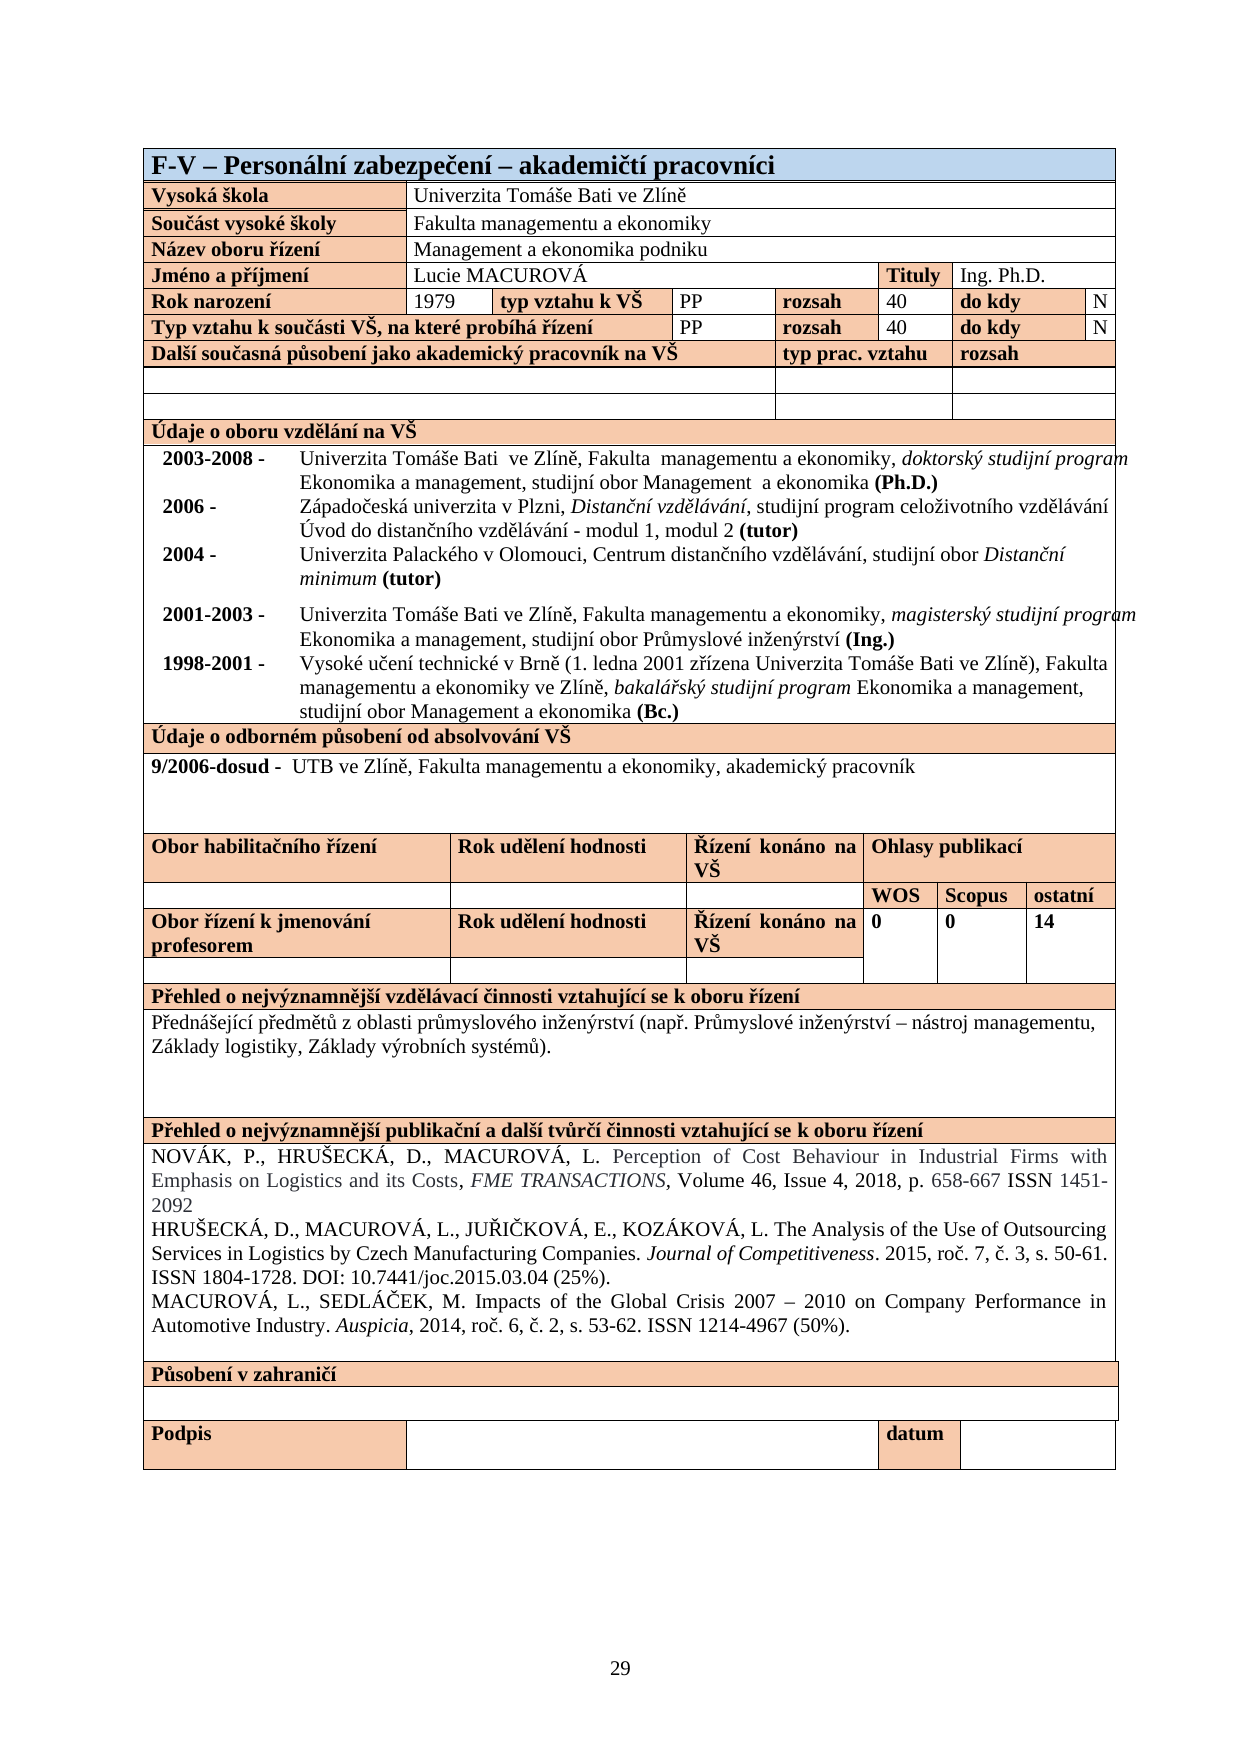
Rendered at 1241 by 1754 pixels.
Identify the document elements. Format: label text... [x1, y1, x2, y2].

table_cell Tituly [879, 263, 952, 288]
table_cell Další současná působení jako akademický pracovník na VŠ [144, 341, 775, 366]
table_cell [451, 883, 686, 908]
table_cell Údaje o odborném působení od absolvování VŠ [144, 724, 1115, 753]
table_cell Rok udělení hodnosti [451, 909, 686, 957]
table_cell typ vztahu k VŠ [493, 289, 672, 314]
table_cell NOVÁK, P., HRUŠECKÁ, D., MACUROVÁ, L. Perception of Cost Behaviour in Industrial Firms with Emphasis on Logistics and its Costs, FME TRANSACTIONS, Volume 46, Issue 4, 2018, p. 658-667 ISSN 1451-2092 HRUŠECKÁ, D., MACUROVÁ, L., JUŘIČKOVÁ, E., KOZÁKOVÁ, L. The Analysis of the Use of Outsourcing Services in Logistics by Czech Manufacturing Companies. Journal of Competitiveness. 2015, roč. 7, č. 3, s. 50-61. ISSN 1804-1728. DOI: 10.7441/joc.2015.03.04 (25%). MACUROVÁ, L., SEDLÁČEK, M. Impacts of the Global Crisis 2007 – 2010 on Company Performance in Automotive Industry. Auspicia, 2014, roč. 6, č. 2, s. 53-62. ISSN 1214-4967 (50%). [144, 1144, 1115, 1361]
table_cell [953, 368, 1115, 392]
table_cell [776, 394, 952, 418]
table_cell do kdy [953, 315, 1085, 340]
table_cell [144, 1387, 1118, 1420]
table_cell Jméno a příjmení [144, 263, 406, 288]
table_cell Ing. Ph.D. [953, 263, 1115, 288]
table_cell Typ vztahu k součásti VŠ, na které probíhá řízení [144, 315, 672, 340]
table_cell [407, 1421, 878, 1469]
table_cell Řízení konáno na VŠ [687, 834, 863, 882]
table_cell 0 [938, 909, 1026, 983]
table_cell Management a ekonomika podniku [407, 237, 1115, 262]
table_cell Obor řízení k jmenování profesorem [144, 909, 450, 957]
table_cell N [1086, 315, 1115, 340]
table_cell 14 [1027, 909, 1115, 983]
table_cell typ prac. vztahu [776, 341, 952, 366]
table_cell [144, 958, 450, 983]
table_cell [687, 883, 863, 908]
table_cell Rok narození [144, 289, 406, 314]
table_cell 1979 [407, 289, 492, 314]
table_cell PP [673, 289, 775, 314]
table_cell Přednášející předmětů z oblasti průmyslového inženýrství (např. Průmyslové inženýrství – nástroj managementu, Základy logistiky, Základy výrobních systémů). [144, 1010, 1115, 1117]
table_cell do kdy [953, 289, 1085, 314]
table_cell [144, 883, 450, 908]
table_cell 40 [879, 315, 952, 340]
table_cell N [1086, 289, 1115, 314]
table_cell 0 [864, 909, 937, 983]
table_cell [687, 958, 863, 983]
table_cell Přehled o nejvýznamnější vzdělávací činnosti vztahující se k oboru řízení [144, 984, 1115, 1009]
table_cell datum [879, 1421, 960, 1469]
table_cell Údaje o oboru vzdělání na VŠ [144, 420, 1115, 444]
table_cell [451, 958, 686, 983]
table_cell rozsah [953, 341, 1115, 366]
table_cell 40 [879, 289, 952, 314]
table_cell 9/2006-dosud - UTB ve Zlíně, Fakulta managementu a ekonomiky, akademický pracovník [144, 754, 1115, 832]
table_cell Rok udělení hodnosti [451, 834, 686, 882]
table_cell PP [673, 315, 775, 340]
table_cell Obor habilitačního řízení [144, 834, 450, 882]
table_cell Součást vysoké školy [144, 211, 406, 236]
table_cell WOS [864, 883, 937, 908]
table_cell [144, 394, 775, 418]
table_cell Název oboru řízení [144, 237, 406, 262]
table_cell Fakulta managementu a ekonomiky [407, 209, 1115, 236]
table_cell Řízení konáno na VŠ [687, 909, 863, 957]
table_cell Univerzita Tomáše Bati ve Zlíně [407, 183, 1115, 208]
table_cell [776, 368, 952, 392]
table_cell Vysoká škola [144, 183, 406, 208]
table_cell Ohlasy publikací [864, 834, 1115, 882]
table_cell [144, 446, 1115, 723]
table_cell Lucie MACUROVÁ [407, 263, 878, 288]
table_cell Scopus [938, 883, 1026, 908]
table_cell [953, 394, 1115, 418]
table_cell [961, 1421, 1115, 1469]
table_header F-V – Personální zabezpečení – akademičtí pracovníci [144, 149, 1115, 180]
table_cell Působení v zahraničí [144, 1362, 1118, 1386]
table_cell [144, 368, 775, 392]
table_cell rozsah [776, 315, 878, 340]
table_cell Podpis [144, 1421, 406, 1469]
table_cell ostatní [1027, 883, 1115, 908]
table_cell Přehled o nejvýznamnější publikační a další tvůrčí činnosti vztahující se k oboru řízení [144, 1118, 1115, 1143]
table_cell rozsah [776, 289, 878, 314]
